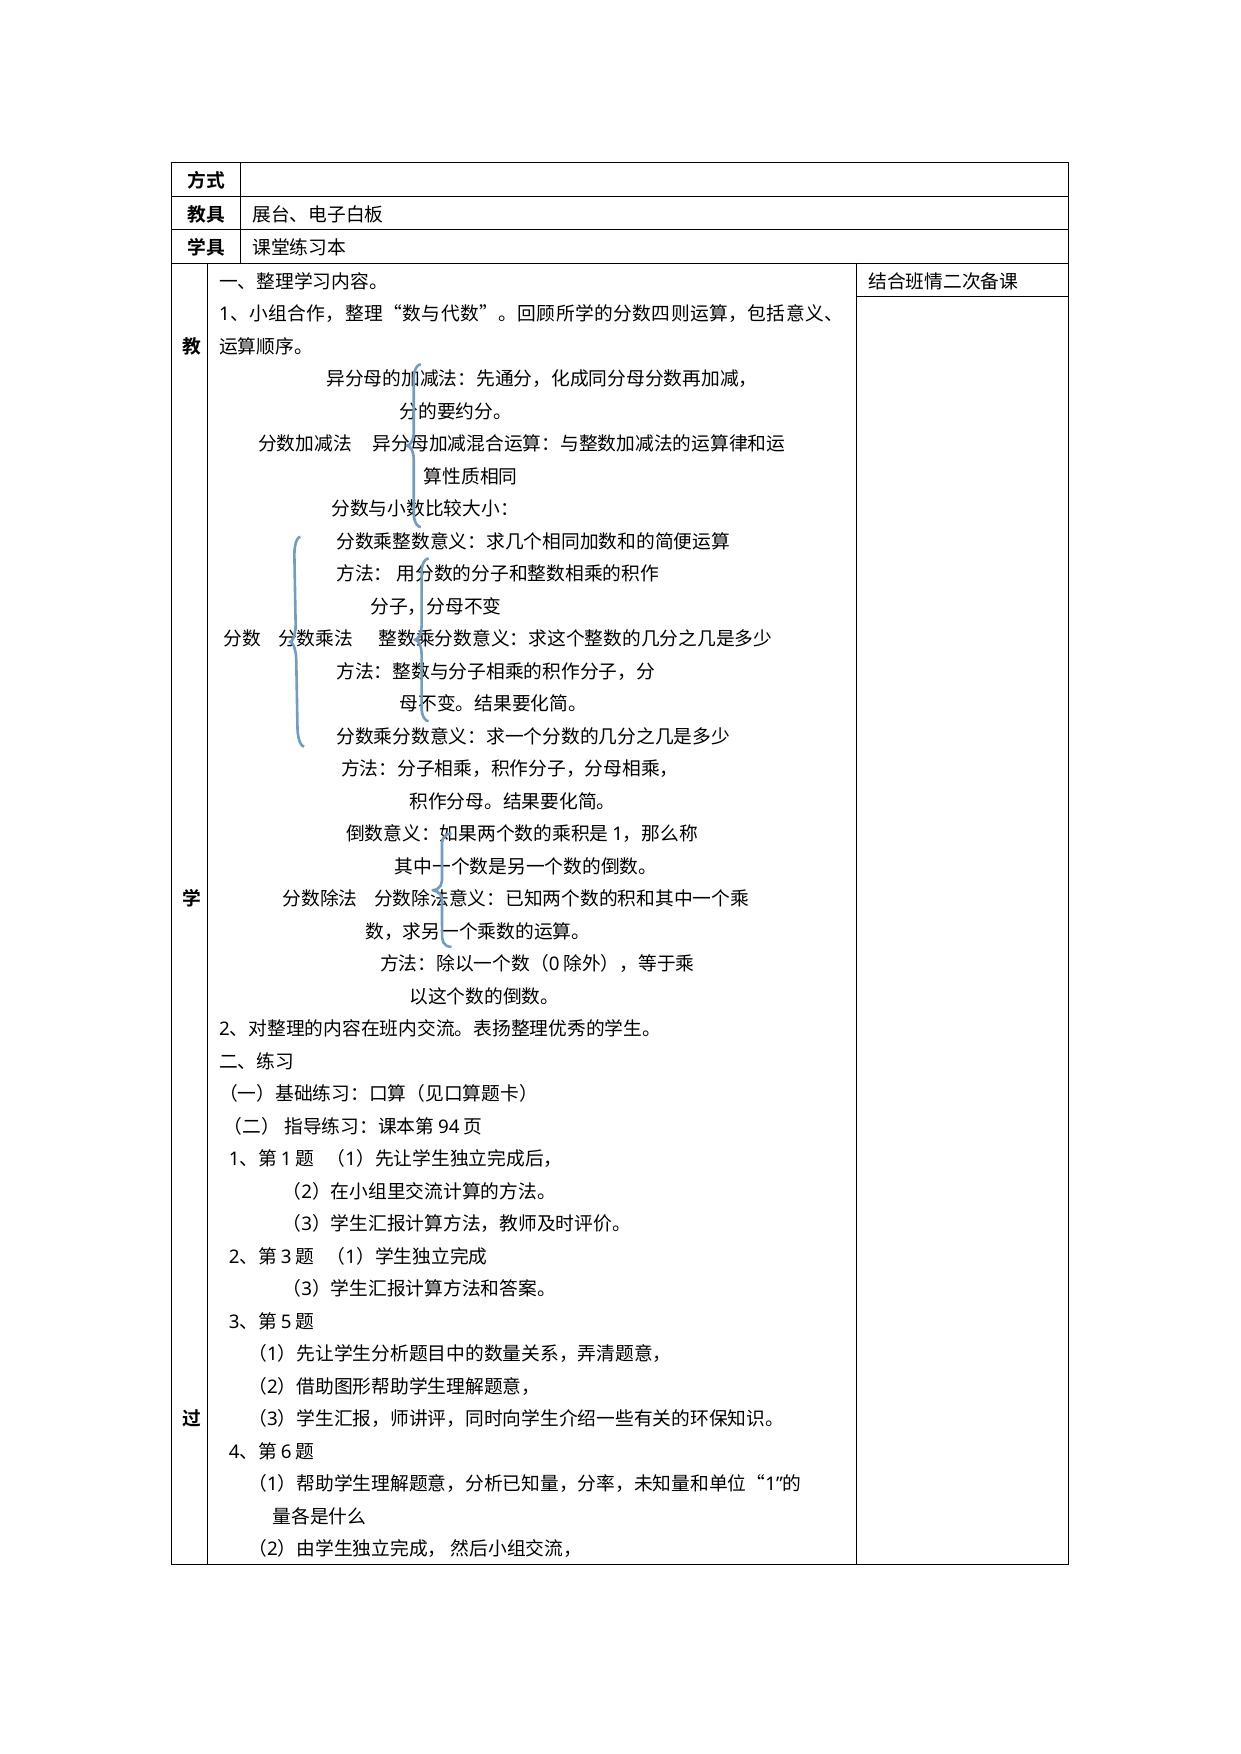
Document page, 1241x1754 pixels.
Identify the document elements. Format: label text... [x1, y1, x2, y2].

table_cell 传意方式 [172, 163, 240, 196]
table_cell 教 学 过 程 [172, 264, 207, 1564]
table_cell 展台、电子白板 [241, 197, 1068, 229]
table_cell [857, 297, 1068, 1564]
table_cell 课堂练习本 [241, 230, 1068, 263]
table_cell 结合班情二次备课 [857, 264, 1068, 296]
table_cell 整理学习内容。 1、小组合作，整理“数与代数”。回顾所学的分数四则运算，包括意义、运算顺序。 异分母的加减法：先通分，化成同分母分数再加减， 分的要约分。 分数加减法 异分母加减混合运算：与整数加减法的运算律和运 算性质相同 分数与小数比较大小： 分数乘整数意义：求几个相同加数和的简便运算 方法： 用分数的分子和整数相乘的积作 分子，分母不变 分数 分数乘法 整数乘分数意义：求这个整数的几分之几是多少 方法：整数与分子相乘的积作分子，分 母不变。结果要化简。 分数乘分数意义：求一个分数的几分之几是多少 方法：分子相乘，积作分子，分母相乘， 积作分母。结果要化简。 倒数意义：如果两个数的乘积是1，那么称 其中一个数是另一个数的倒数。 分数除法 分数除法意义：已知两个数的积和其中一个乘 数，求另一个乘数的运算。 方法：除以一个数（0除外），等于乘 以这个数的倒数。 2、对整理的内容在班内交流。表扬整理优秀的学生。 二、练习 （一）基础练习：口算（见口算题卡） （二） 指导练习：课本第94页 1、第1题 （1）先让学生独立完成后， （2）在小组里交流计算的方法。 （3）学生汇报计算方法，教师及时评价。 2、第3题 （1）学生独立完成 （3）学生汇报计算方法和答案。 3、第5题 （1）先让学生分析题目中的数量关系，弄清题意， （2）借助图形帮助学生理解题意， （3）学生汇报，师讲评，同时向学生介绍一些有关的环保知识。 4、第6题 （1）帮助学生理解题意，分析已知量，分率，未知量和单位“1”的 量各是什么 （2）由学生独立完成， 然后小组交流， （3）说出解决问题的方法，师讲评。 三、总结。 学生说说自己的收获，包括所学知识和新的学习方法。 四、思维拓展训练： 1、 2、一个小球从25米的高空落下，每次弹起的高度是下落高度的，它第四次下落后又能弹起多少米？ [208, 264, 856, 1564]
table_cell 教具 [172, 197, 240, 229]
table_cell 学具 [172, 230, 240, 263]
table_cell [241, 163, 1068, 196]
